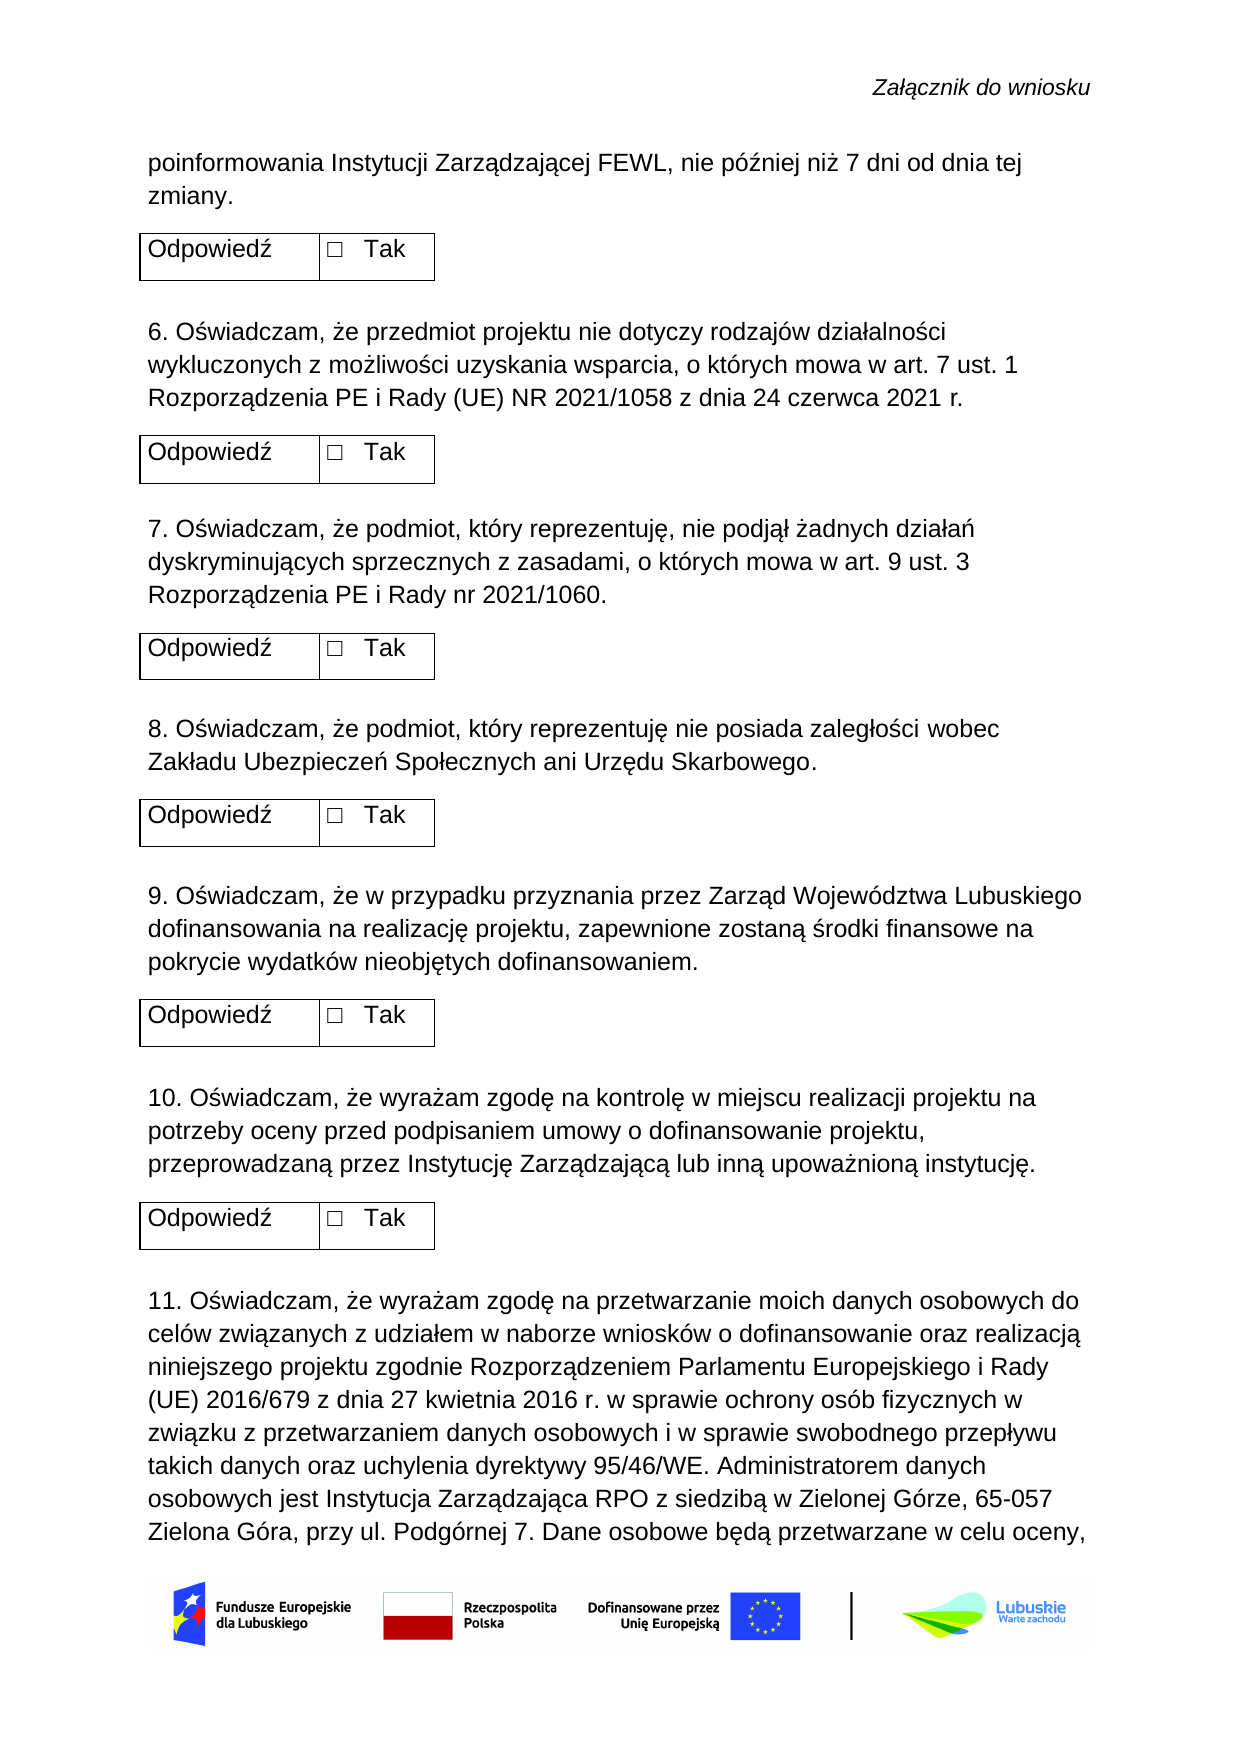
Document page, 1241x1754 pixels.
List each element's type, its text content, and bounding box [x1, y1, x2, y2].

text 8. Oświadczam, że podmiot, który reprezentuję nie posiada zaległości wobec Zakładu Ubezpieczeń Społecznych ani Urzędu Skarbowego. [148, 714, 1093, 776]
table_header Odpowiedź [141, 800, 319, 846]
table_header □ Tak [320, 1000, 434, 1046]
table_header Odpowiedź [141, 234, 319, 280]
text 10. Oświadczam, że wyrażam zgodę na kontrolę w miejscu realizacji projektu na potrzeby oceny przed podpisaniem umowy o dofinansowanie projektu, przeprowadzaną przez Instytucję Zarządzającą lub inną upoważnioną instytucję. [148, 1083, 1093, 1178]
table_header Odpowiedź [141, 436, 319, 482]
text 6. Oświadczam, że przedmiot projektu nie dotyczy rodzajów działalności wykluczonych z możliwości uzyskania wsparcia, o których mowa w art. 7 ust. 1 Rozporządzenia PE i Rady (UE) NR 2021/1058 z dnia 24 czerwca 2021 r. [148, 317, 1093, 412]
table_header Odpowiedź [141, 1000, 319, 1046]
table_header □ Tak [320, 234, 434, 280]
text 9. Oświadczam, że w przypadku przyznania przez Zarząd Województwa Lubuskiego dofinansowania na realizację projektu, zapewnione zostaną środki finansowe na pokrycie wydatków nieobjętych dofinansowaniem. [148, 881, 1093, 976]
table_header Odpowiedź [141, 634, 319, 679]
table_header □ Tak [320, 1203, 434, 1248]
table_header Odpowiedź [141, 1203, 319, 1248]
table_header □ Tak [320, 436, 434, 482]
table_header □ Tak [320, 634, 434, 679]
text 7. Oświadczam, że podmiot, który reprezentuję, nie podjął żadnych działań dyskryminujących sprzecznych z zasadami, o których mowa w art. 9 ust. 3 Rozporządzenia PE i Rady nr 2021/1060. [148, 514, 1093, 609]
table_header □ Tak [320, 800, 434, 846]
picture [147, 1576, 1093, 1653]
